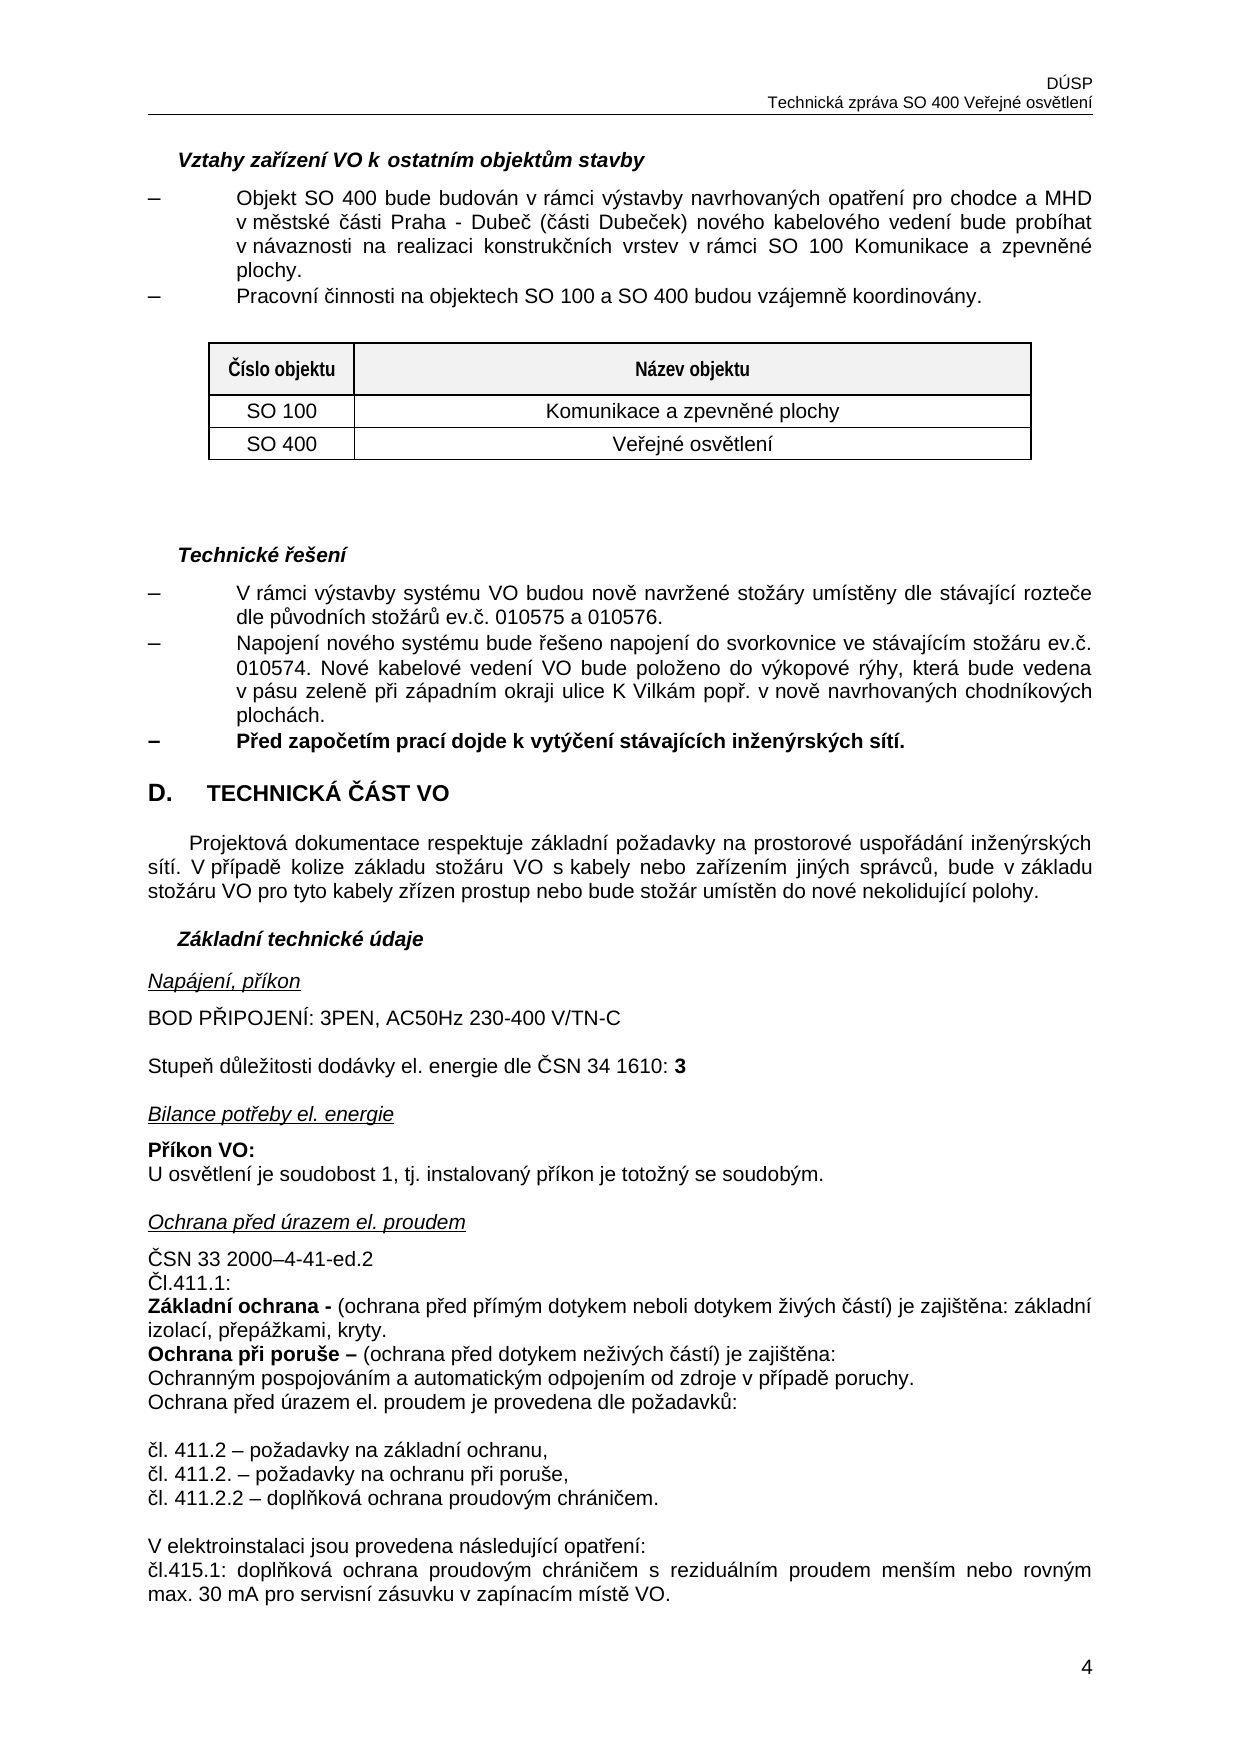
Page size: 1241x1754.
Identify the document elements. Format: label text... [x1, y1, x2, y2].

list Před započetím prací dojde k vytýčení stávajících inženýrských sítí. [148, 727, 1093, 753]
table_cell Komunikace a zpevněné plochy [355, 396, 1030, 427]
list Pracovní činnosti na objektech SO 100 a SO 400 budou vzájemně koordinovány. [148, 282, 1093, 308]
text Ochrana před úrazem el. proudem [148, 1210, 1093, 1234]
text Čl.411.1: [148, 1270, 1093, 1294]
text Napájení, příkon [148, 969, 1093, 993]
text čl. 411.2. – požadavky na ochranu při poruše, [148, 1462, 1093, 1486]
text ČSN 33 2000–4-41-ed.2 [148, 1246, 1093, 1270]
text Stupeň důležitosti dodávky el. energie dle ČSN 34 1610: 3 [148, 1054, 1093, 1078]
text BOD PŘIPOJENÍ: 3PEN, AC50Hz 230-400 V/TN-C [148, 1006, 1093, 1030]
text Ochrana před úrazem el. proudem je provedena dle požadavků: [148, 1390, 1093, 1414]
list Objekt SO 400 bude budován v rámci výstavby navrhovaných opatření pro chodce a MHD v městské části Praha - Dubeč (části Dubeček) nového kabelového vedení bude probíhat v návaznosti na realizaci konstrukčních vrstev v rámci SO 100 Komunikace a zpevněné plochy. [148, 183, 1093, 282]
text Ochranným pospojováním a automatickým odpojením od zdroje v případě poruchy. [148, 1366, 1093, 1390]
text Základní ochrana - (ochrana před přímým dotykem neboli dotykem živých částí) je zajištěna: základní izolací, přepážkami, kryty. [148, 1294, 1093, 1342]
text Příkon VO: [148, 1138, 1093, 1162]
text čl. 411.2 – požadavky na základní ochranu, [148, 1438, 1093, 1462]
text čl. 411.2.2 – doplňková ochrana proudovým chráničem. [148, 1486, 1093, 1510]
subtitle Vztahy zařízení VO k ostatním objektům stavby [177, 148, 1093, 172]
list V rámci výstavby systému VO budou nově navržené stožáry umístěny dle stávající rozteče dle původních stožárů ev.č. 010575 a 010576. [148, 579, 1093, 629]
text čl.415.1: doplňková ochrana proudovým chráničem s reziduálním proudem menším nebo rovným max. 30 mA pro servisní zásuvku v zapínacím místě VO. [148, 1558, 1093, 1606]
subtitle Technické řešení [177, 543, 1093, 567]
table_cell SO 400 [210, 428, 354, 459]
text Bilance potřeby el. energie [148, 1102, 1093, 1126]
subtitle TECHNICKÁ ČÁST VO [148, 777, 1093, 806]
table_cell SO 100 [210, 396, 354, 427]
text Ochrana při poruše – (ochrana před dotykem neživých částí) je zajištěna: [148, 1342, 1093, 1366]
table_cell Veřejné osvětlení [355, 428, 1030, 459]
text V elektroinstalaci jsou provedena následující opatření: [148, 1534, 1093, 1558]
subtitle Základní technické údaje [177, 927, 1093, 951]
table_header Název objektu [355, 344, 1030, 394]
text U osvětlení je soudobost 1, tj. instalovaný příkon je totožný se soudobým. [148, 1162, 1093, 1186]
table_header Číslo objektu [210, 344, 353, 394]
list Napojení nového systému bude řešeno napojení do svorkovnice ve stávajícím stožáru ev.č. 010574. Nové kabelové vedení VO bude položeno do výkopové rýhy, která bude vedena v pásu zeleně při západním okraji ulice K Vilkám popř. v nově navrhovaných chodníkových plochách. [148, 629, 1093, 727]
text Projektová dokumentace respektuje základní požadavky na prostorové uspořádání inženýrských sítí. V případě kolize základu stožáru VO s kabely nebo zařízením jiných správců, bude v základu stožáru VO pro tyto kabely zřízen prostup nebo bude stožár umístěn do nové nekolidující polohy. [148, 831, 1093, 903]
